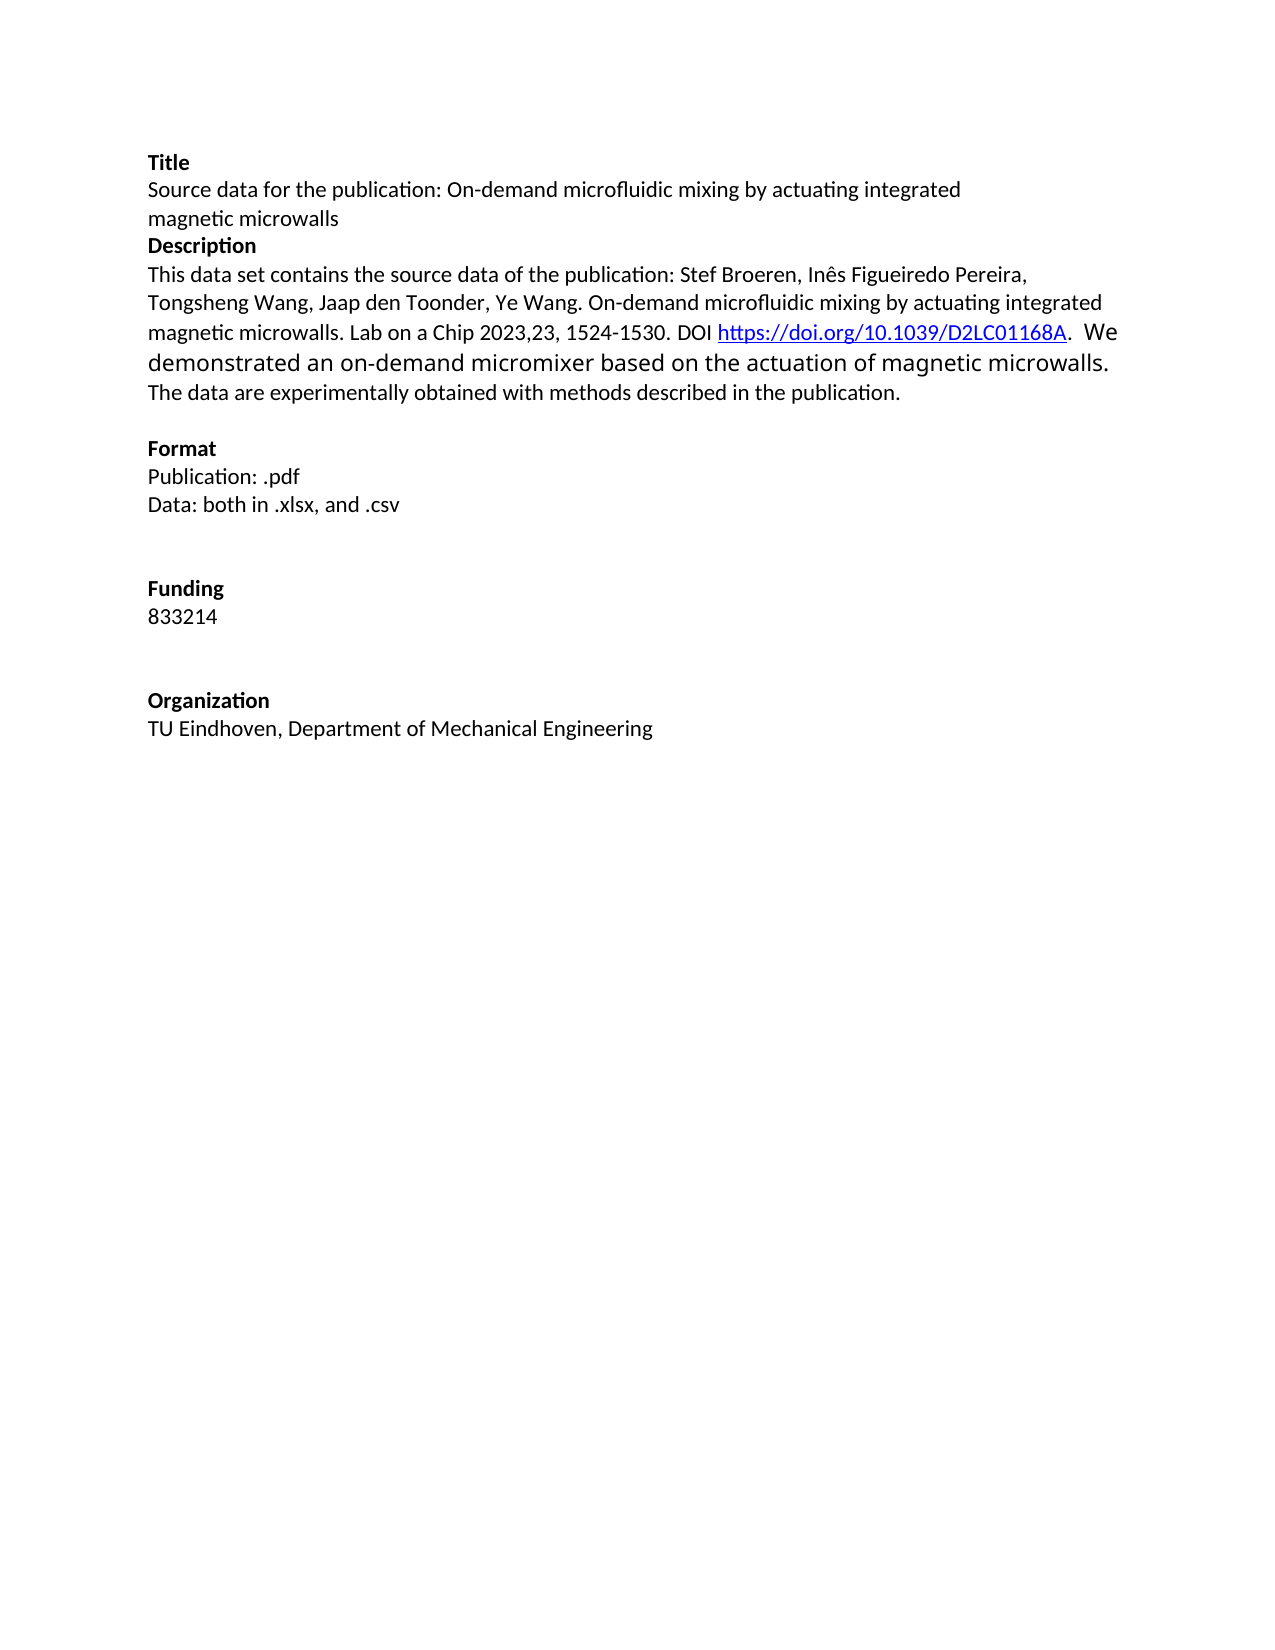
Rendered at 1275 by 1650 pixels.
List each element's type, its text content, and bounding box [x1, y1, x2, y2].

text Funding [148, 574, 1127, 602]
text TU Eindhoven, Department of Mechanical Engineering [148, 714, 1127, 742]
text 833214 [148, 602, 1127, 630]
text Description [148, 232, 1127, 260]
text Format [148, 434, 1127, 462]
text This data set contains the source data of the publication: Stef Broeren, Inês Figueiredo Pereira, Tongsheng Wang, Jaap den Toonder, Ye Wang. On-demand microfluidic mixing by actuating integrated magnetic microwalls. Lab on a Chip 2023,23, 1524-1530. DOI https://doi.org/10.1039/D2LC01168A. We demonstrated an on-demand micromixer based on the actuation of magnetic microwalls. The data are experimentally obtained with methods described in the publication. [148, 260, 1127, 406]
text Title [148, 148, 1127, 176]
text Organization [148, 686, 1127, 714]
text magnetic microwalls [148, 204, 1127, 232]
text Publication: .pdf [148, 462, 1127, 490]
text Source data for the publication: On-demand microfluidic mixing by actuating integrated [148, 176, 1127, 204]
text Data: both in .xlsx, and .csv [148, 490, 1127, 518]
